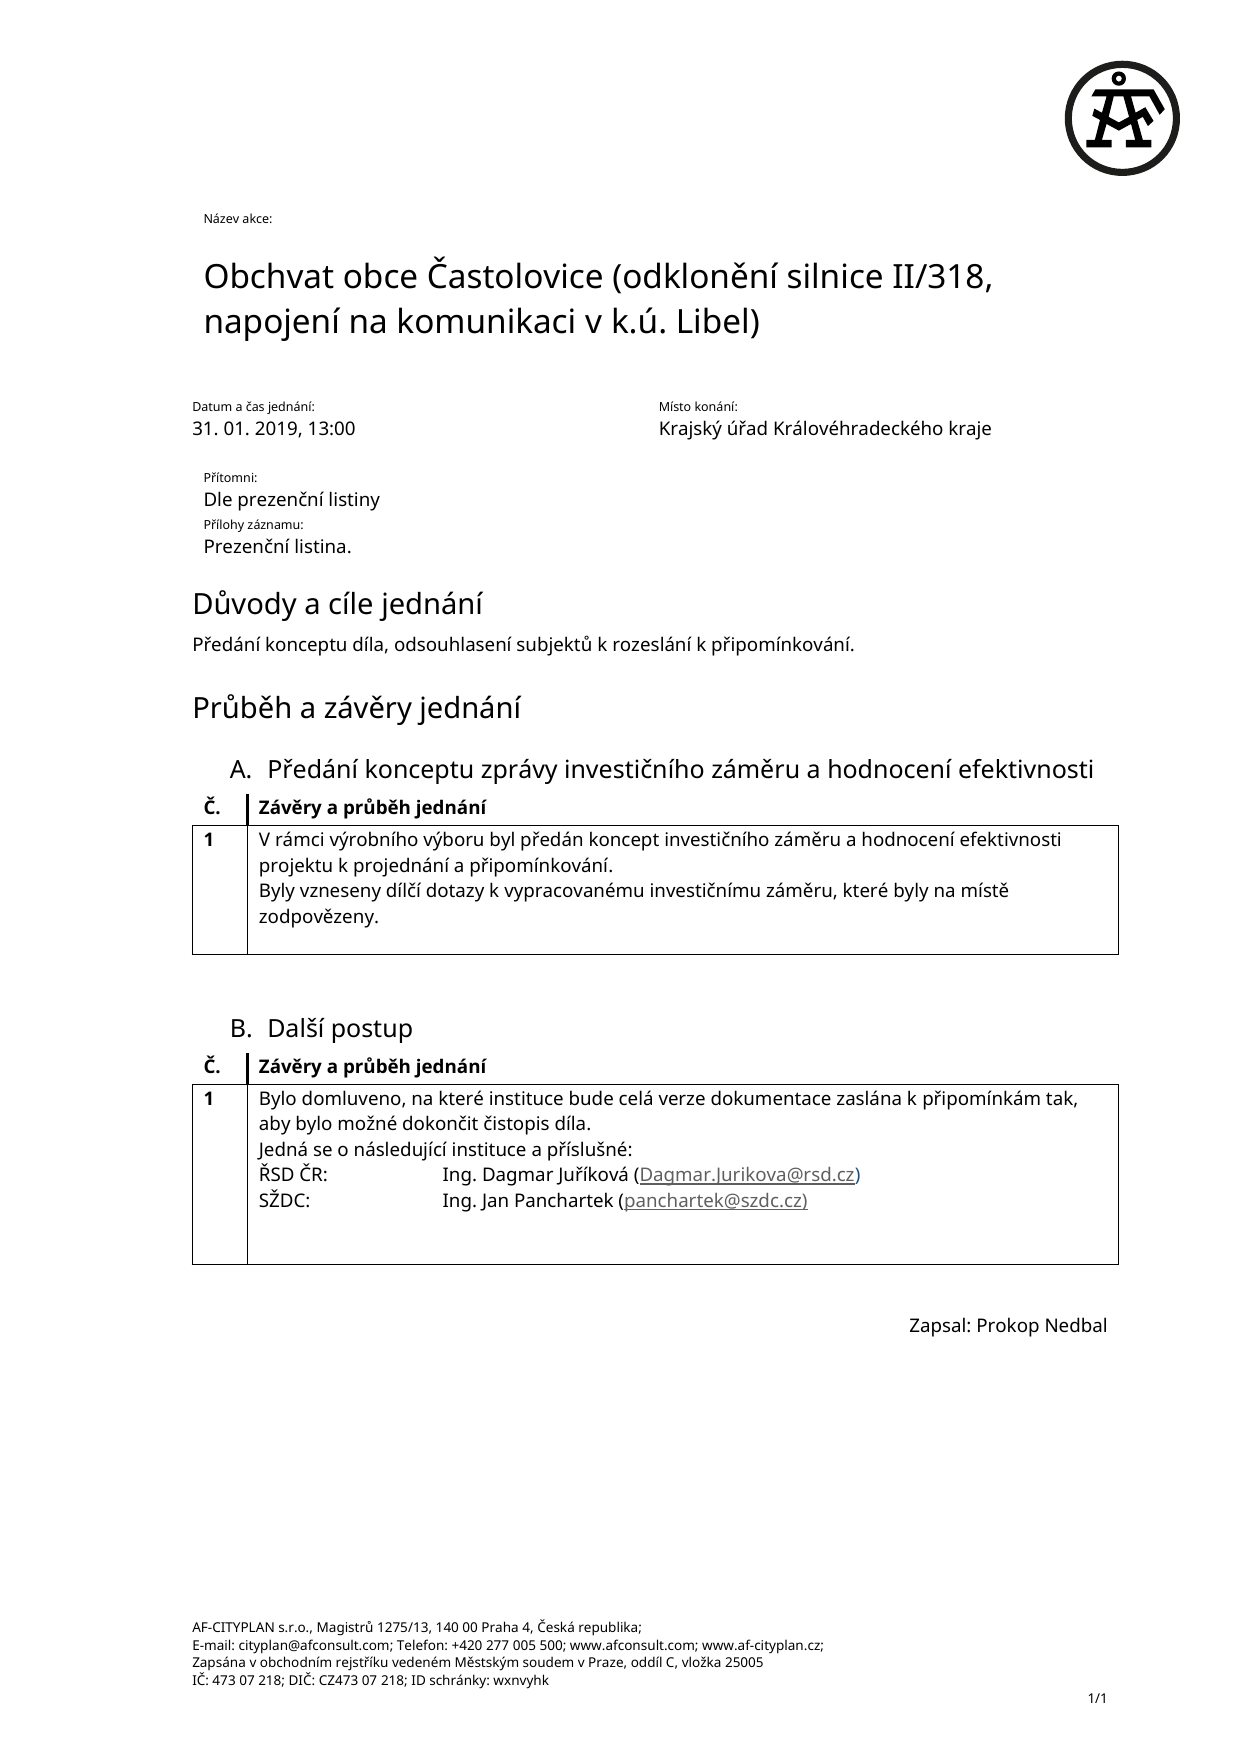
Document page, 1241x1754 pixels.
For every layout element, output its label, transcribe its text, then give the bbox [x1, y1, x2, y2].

text Zapsal: Prokop Nedbal [192, 1312, 1107, 1338]
table_header Závěry a průběh jednání [249, 1053, 1119, 1084]
text Předání konceptu díla, odsouhlasení subjektů k rozeslání k připomínkování. [192, 632, 1107, 657]
table_cell 1 [193, 826, 247, 954]
table_header Místo konání: Krajský úřad Královéhradeckého kraje [659, 394, 1107, 466]
title Důvody a cíle jednání [192, 583, 1107, 623]
table_cell V rámci výrobního výboru byl předán koncept investičního záměru a hodnocení efektivnosti projektu k projednání a připomínkování. Byly vzneseny dílčí dotazy k vypracovanému investičnímu záměru, které byly na místě zodpovězeny. [248, 826, 1118, 954]
table_cell 1 [193, 1085, 247, 1264]
title Průběh a závěry jednání [192, 687, 1107, 727]
table_header Č. [192, 1053, 246, 1084]
title Další postup [229, 1011, 1107, 1045]
table_header Závěry a průběh jednání [249, 794, 1119, 825]
title Předání konceptu zprávy investičního záměru a hodnocení efektivnosti [229, 752, 1107, 786]
table_header Název akce: Obchvat obce Častolovice (odklonění silnice II/318, napojení na komunikaci v k.ú. Libel) [192, 207, 1119, 394]
table_header Dle prezenční listiny Přílohy záznamu: Prezenční listina. [192, 466, 1119, 558]
table_cell Bylo domluveno, na které instituce bude celá verze dokumentace zaslána k připomínkám tak, aby bylo možné dokončit čistopis díla. Jedná se o následující instituce a příslušné: ŘSD ČR: Ing. Dagmar Juříková (Dagmar.Jurikova@rsd.cz) SŽDC: Ing. Jan Panchartek (panchartek@szdc.cz) [248, 1085, 1118, 1264]
table_header Č. [192, 794, 246, 825]
table_header Datum a čas jednání: 31. 01. 2019, 13:00 [192, 394, 658, 466]
